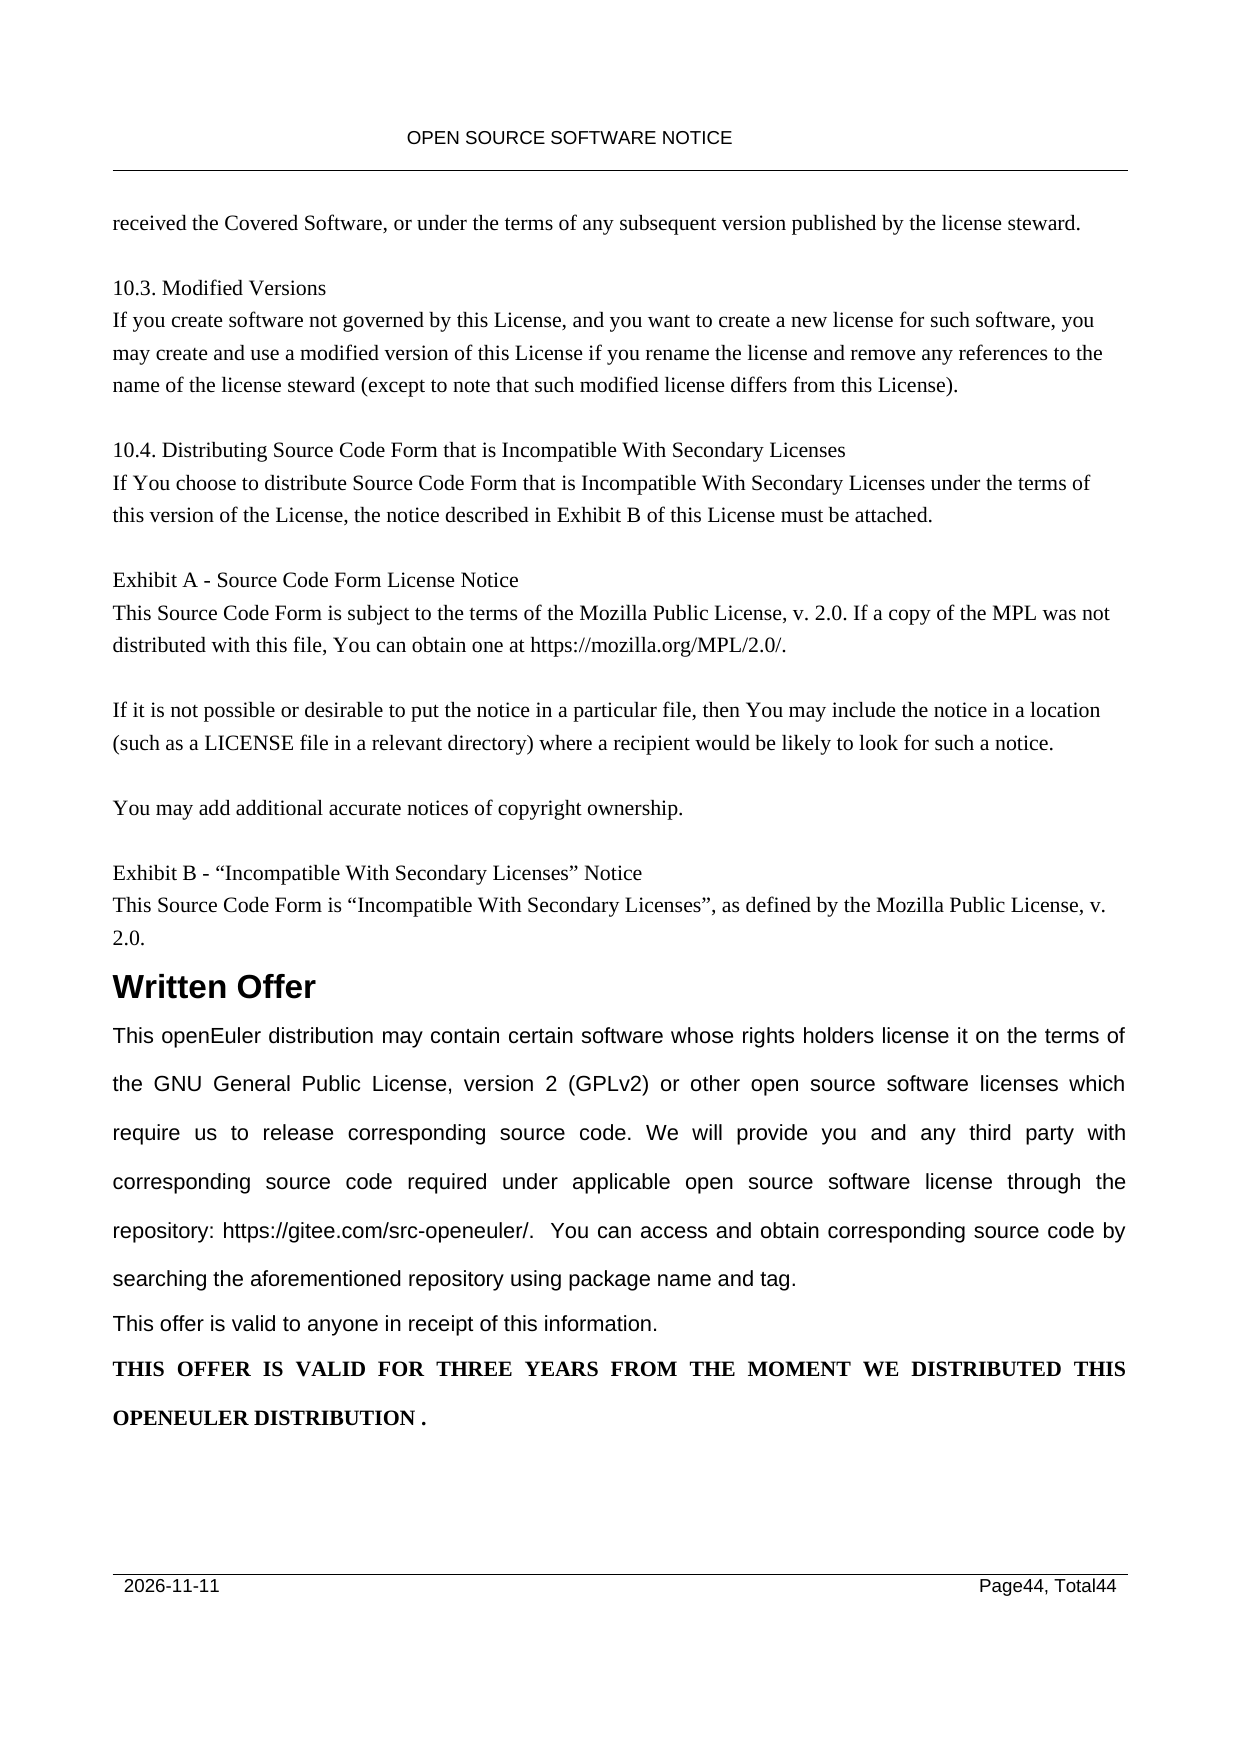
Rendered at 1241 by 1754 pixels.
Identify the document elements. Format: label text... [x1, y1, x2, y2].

text This offer is valid to anyone in receipt of this information. [112, 1308, 1128, 1340]
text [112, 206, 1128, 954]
text Written Offer [112, 954, 1128, 1019]
text This openEuler distribution may contain certain software whose rights holders license it on the terms of the GNU General Public License, version 2 (GPLv2) or other open source software licenses which require us to release corresponding source code. We will provide you and any third party with corresponding source code required under applicable open source software license through the repository: https://gitee.com/src-openeuler/. You can access and obtain corresponding source code by searching the aforementioned repository using package name and tag. [112, 1019, 1128, 1295]
text THIS OFFER IS VALID FOR THREE YEARS FROM THE MOMENT WE DISTRIBUTED THIS OPENEULER DISTRIBUTION . [112, 1353, 1128, 1434]
